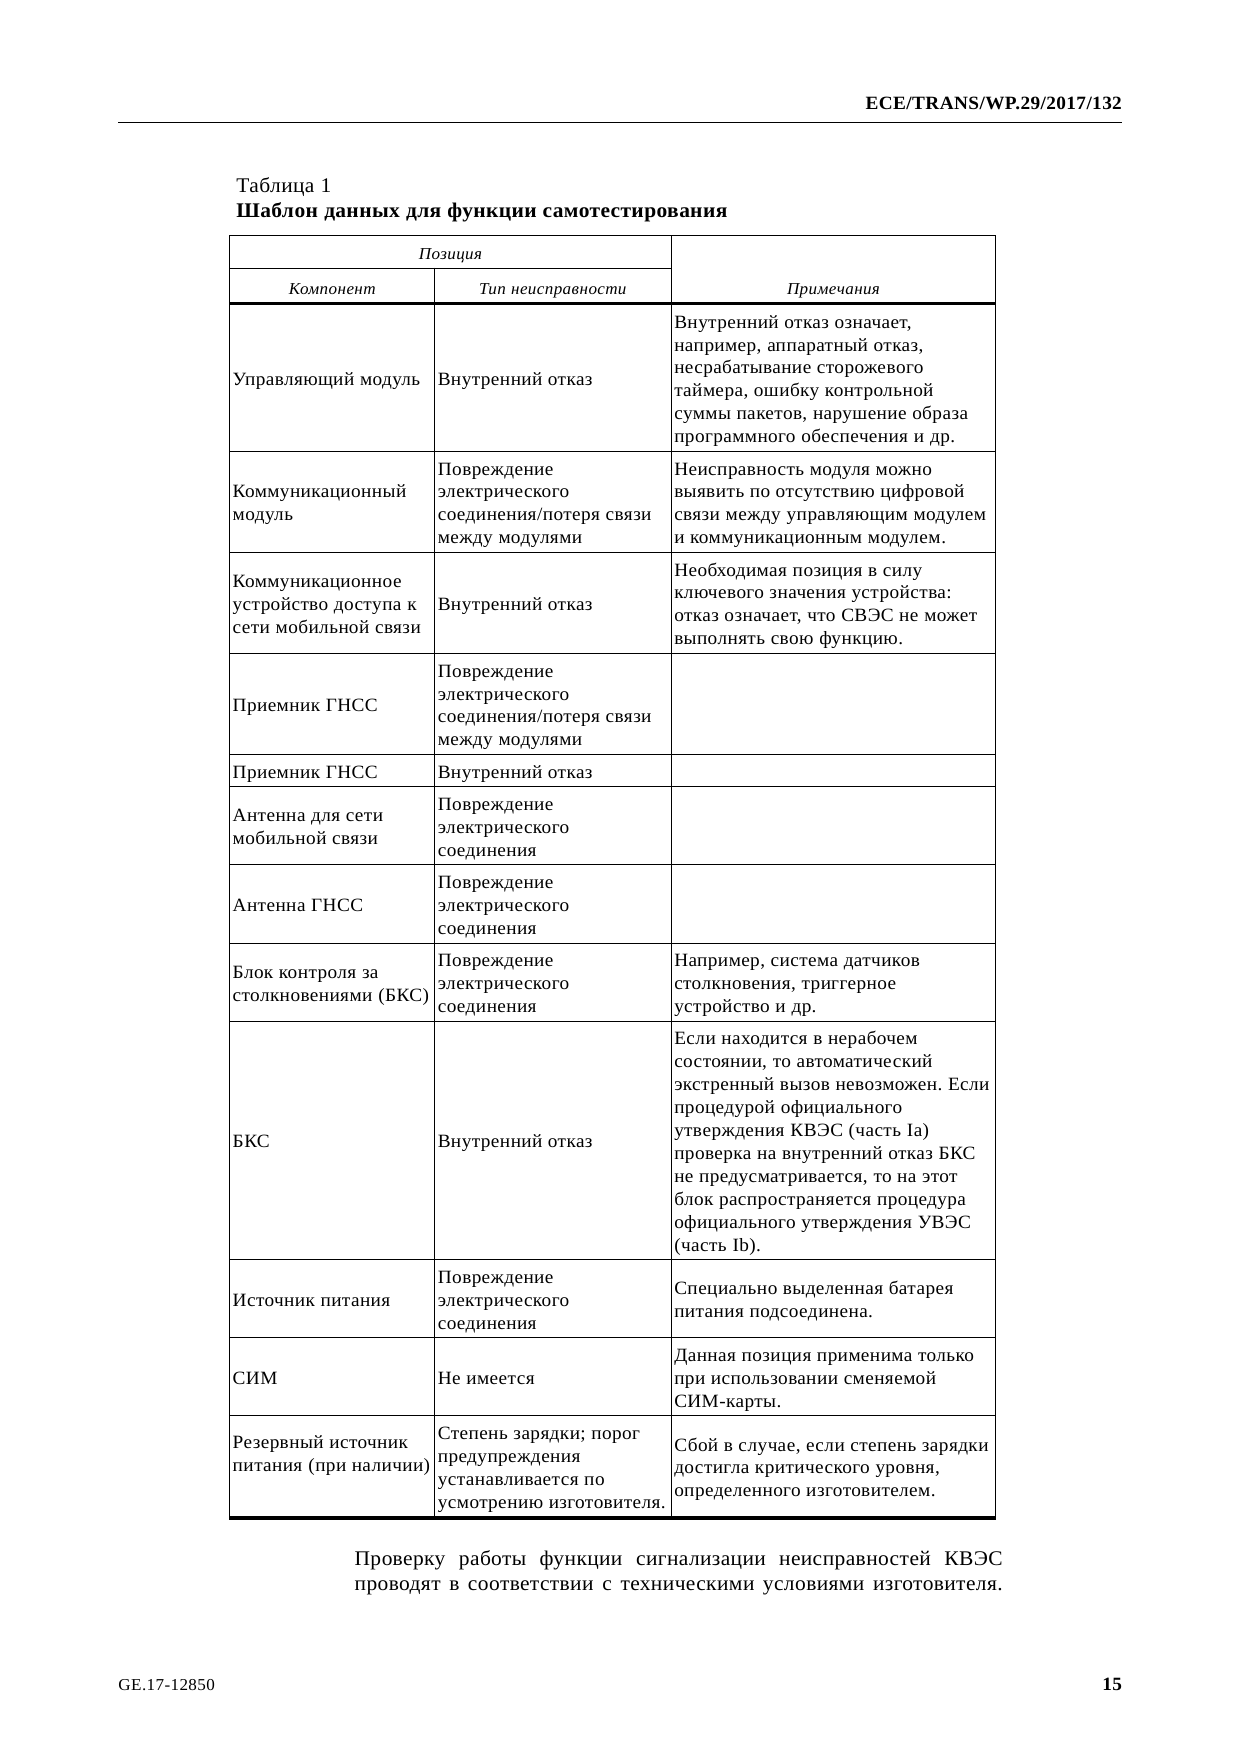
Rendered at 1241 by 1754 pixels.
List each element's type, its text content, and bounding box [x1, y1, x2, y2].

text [236, 1544, 1004, 1594]
table_cell Внутренний отказ [435, 755, 671, 786]
table_cell Например, система датчиков столкновения, триггерное устройство и др. [672, 944, 995, 1021]
table_cell Тип неисправности [435, 269, 671, 302]
table_cell [672, 654, 995, 754]
table_cell Повреждение электрического соединения [435, 944, 671, 1021]
table_cell БКС [230, 1022, 434, 1259]
table_cell СИМ [230, 1338, 434, 1415]
table_cell Блок контроля за столкновениями (БКС) [230, 944, 434, 1021]
table_cell Степень зарядки; порог предупреждения устанавливается по усмотрению изготовителя. [435, 1416, 671, 1516]
table_cell Коммуникационное устройство доступа к сети мобильной связи [230, 553, 434, 653]
table_cell Управляющий модуль [230, 305, 434, 451]
text Таблица 1 Шаблон данных для функции самотестирования [118, 173, 1004, 223]
table_cell Антенна для сети мобильной связи [230, 787, 434, 864]
table_cell Повреждение электрического соединения [435, 1260, 671, 1337]
table_cell Коммуникационный модуль [230, 452, 434, 552]
table_cell Сбой в случае, если степень зарядки достигла критического уровня, определенного изготовителем. [672, 1416, 995, 1516]
table_cell Компонент [230, 269, 434, 302]
table_cell Внутренний отказ означает, например, аппаратный отказ, несрабатывание сторожевого таймера, ошибку контрольной суммы пакетов, нарушение образа программного обеспечения и др. [672, 305, 995, 451]
table_cell [672, 755, 995, 786]
table_cell Внутренний отказ [435, 1022, 671, 1259]
table_cell Неисправность модуля можно выявить по отсутствию цифровой связи между управляющим модулем и коммуникационным модулем. [672, 452, 995, 552]
table_cell Внутренний отказ [435, 553, 671, 653]
table_cell [672, 787, 995, 864]
table_header Примечания [672, 236, 995, 302]
table_cell Специально выделенная батарея питания подсоединена. [672, 1260, 995, 1337]
table_cell Внутренний отказ [435, 305, 671, 451]
table_cell Антенна ГНСС [230, 865, 434, 942]
table_cell [672, 865, 995, 942]
table_cell Если находится в нерабочем состоянии, то автоматический экстренный вызов невозможен. Если процедурой официального утверждения КВЭС (часть Iа) проверка на внутренний отказ БКС не предусматривается, то на этот блок распространяется процедура официального утверждения УВЭС (часть Ib). [672, 1022, 995, 1259]
table_cell Приемник ГНСС [230, 755, 434, 786]
table_header Позиция [230, 236, 671, 267]
table_cell Повреждение электрического соединения/потеря связи между модулями [435, 654, 671, 754]
table_cell Повреждение электрического соединения [435, 865, 671, 942]
table_cell Приемник ГНСС [230, 654, 434, 754]
table_cell Повреждение электрического соединения/потеря связи между модулями [435, 452, 671, 552]
table_cell Резервный источник питания (при наличии) [230, 1416, 434, 1516]
table_cell Данная позиция применима только при использовании сменяемой СИМ-карты. [672, 1338, 995, 1415]
table_cell Необходимая позиция в силу ключевого значения устройства: отказ означает, что СВЭС не может выполнять свою функцию. [672, 553, 995, 653]
table_cell Повреждение электрического соединения [435, 787, 671, 864]
table_cell Не имеется [435, 1338, 671, 1415]
table_cell Источник питания [230, 1260, 434, 1337]
